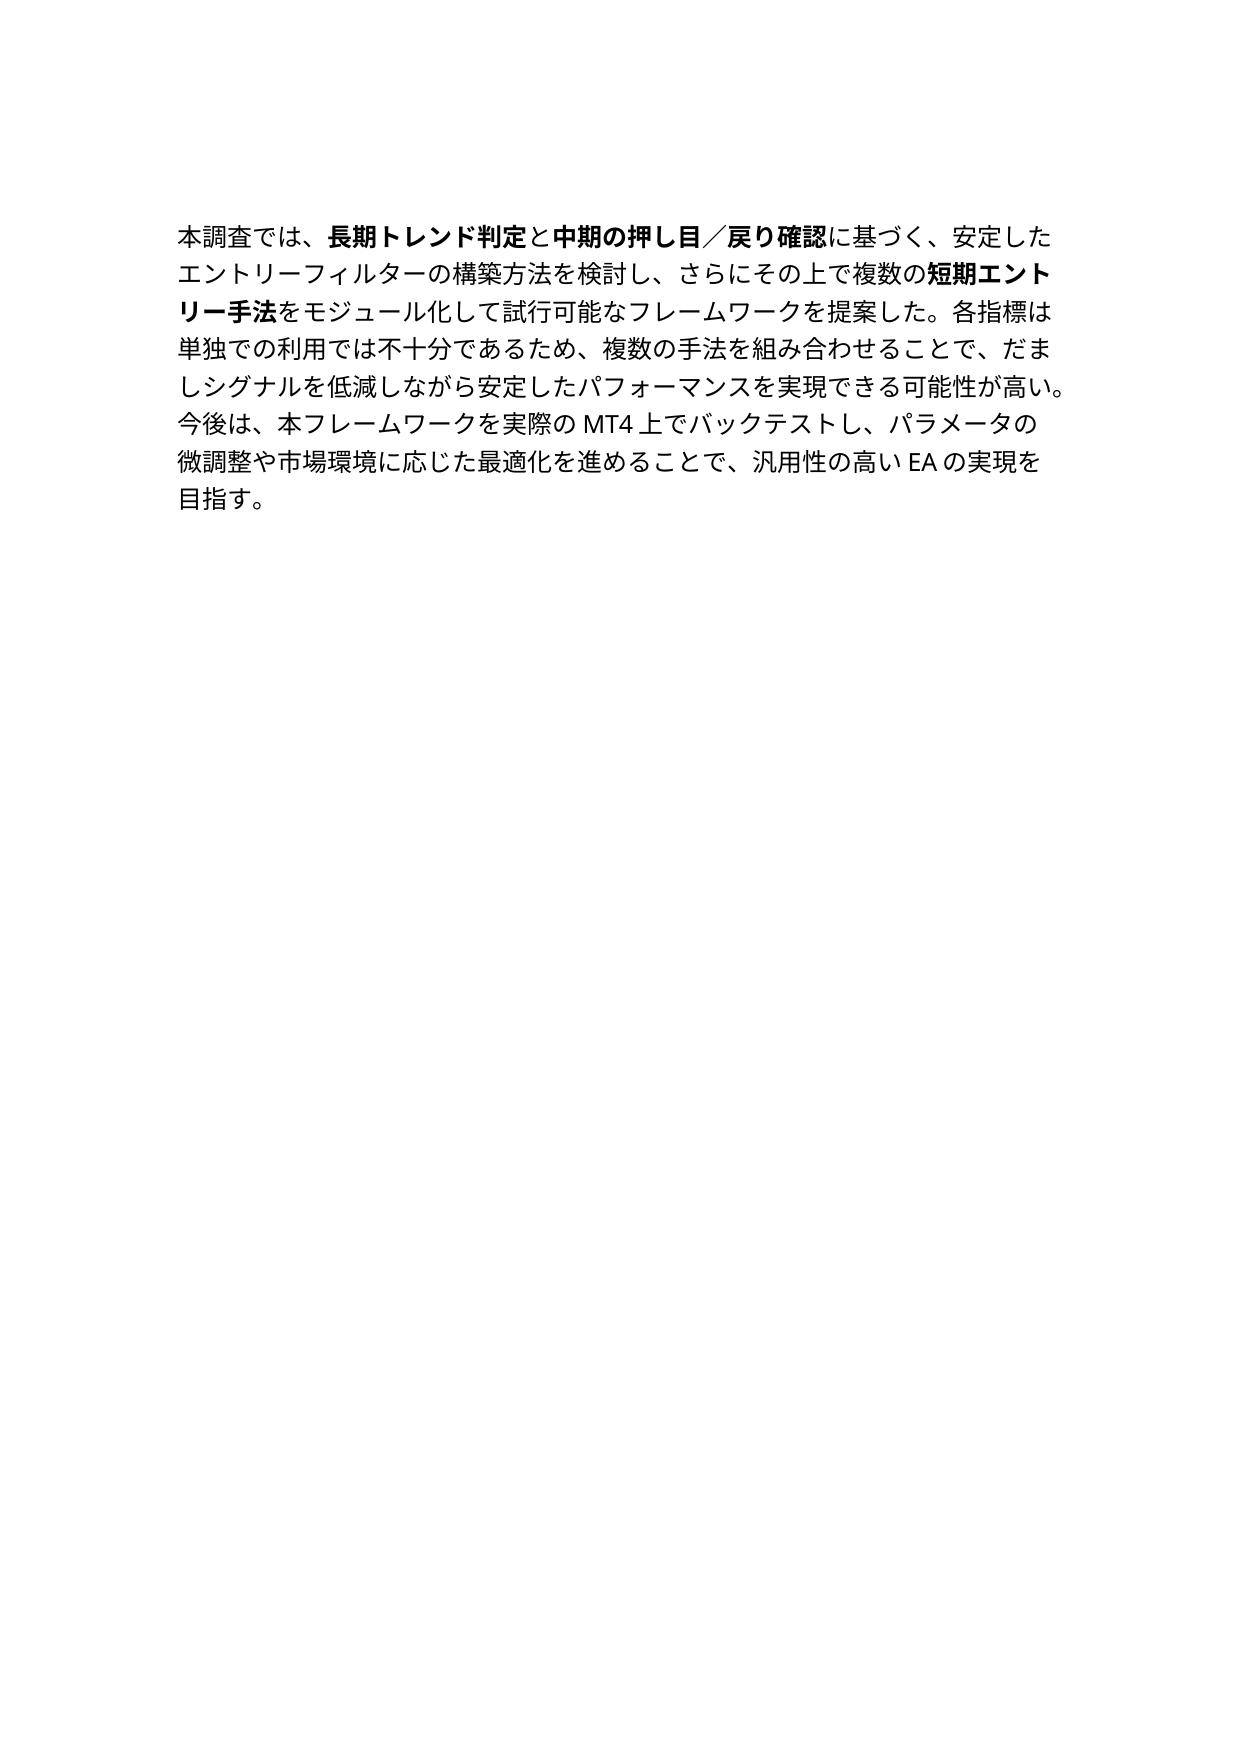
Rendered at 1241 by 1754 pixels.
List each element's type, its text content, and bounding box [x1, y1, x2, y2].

text 本調査では、長期トレンド判定と中期の押し目／戻り確認に基づく、安定したエントリーフィルターの構築方法を検討し、さらにその上で複数の短期エントリー手法をモジュール化して試行可能なフレームワークを提案した。各指標は単独での利用では不十分であるため、複数の手法を組み合わせることで、だましシグナルを低減しながら安定したパフォーマンスを実現できる可能性が高い。 今後は、本フレームワークを実際のMT4上でバックテストし、パラメータの微調整や市場環境に応じた最適化を進めることで、汎用性の高いEAの実現を目指す。 [177, 217, 1063, 517]
